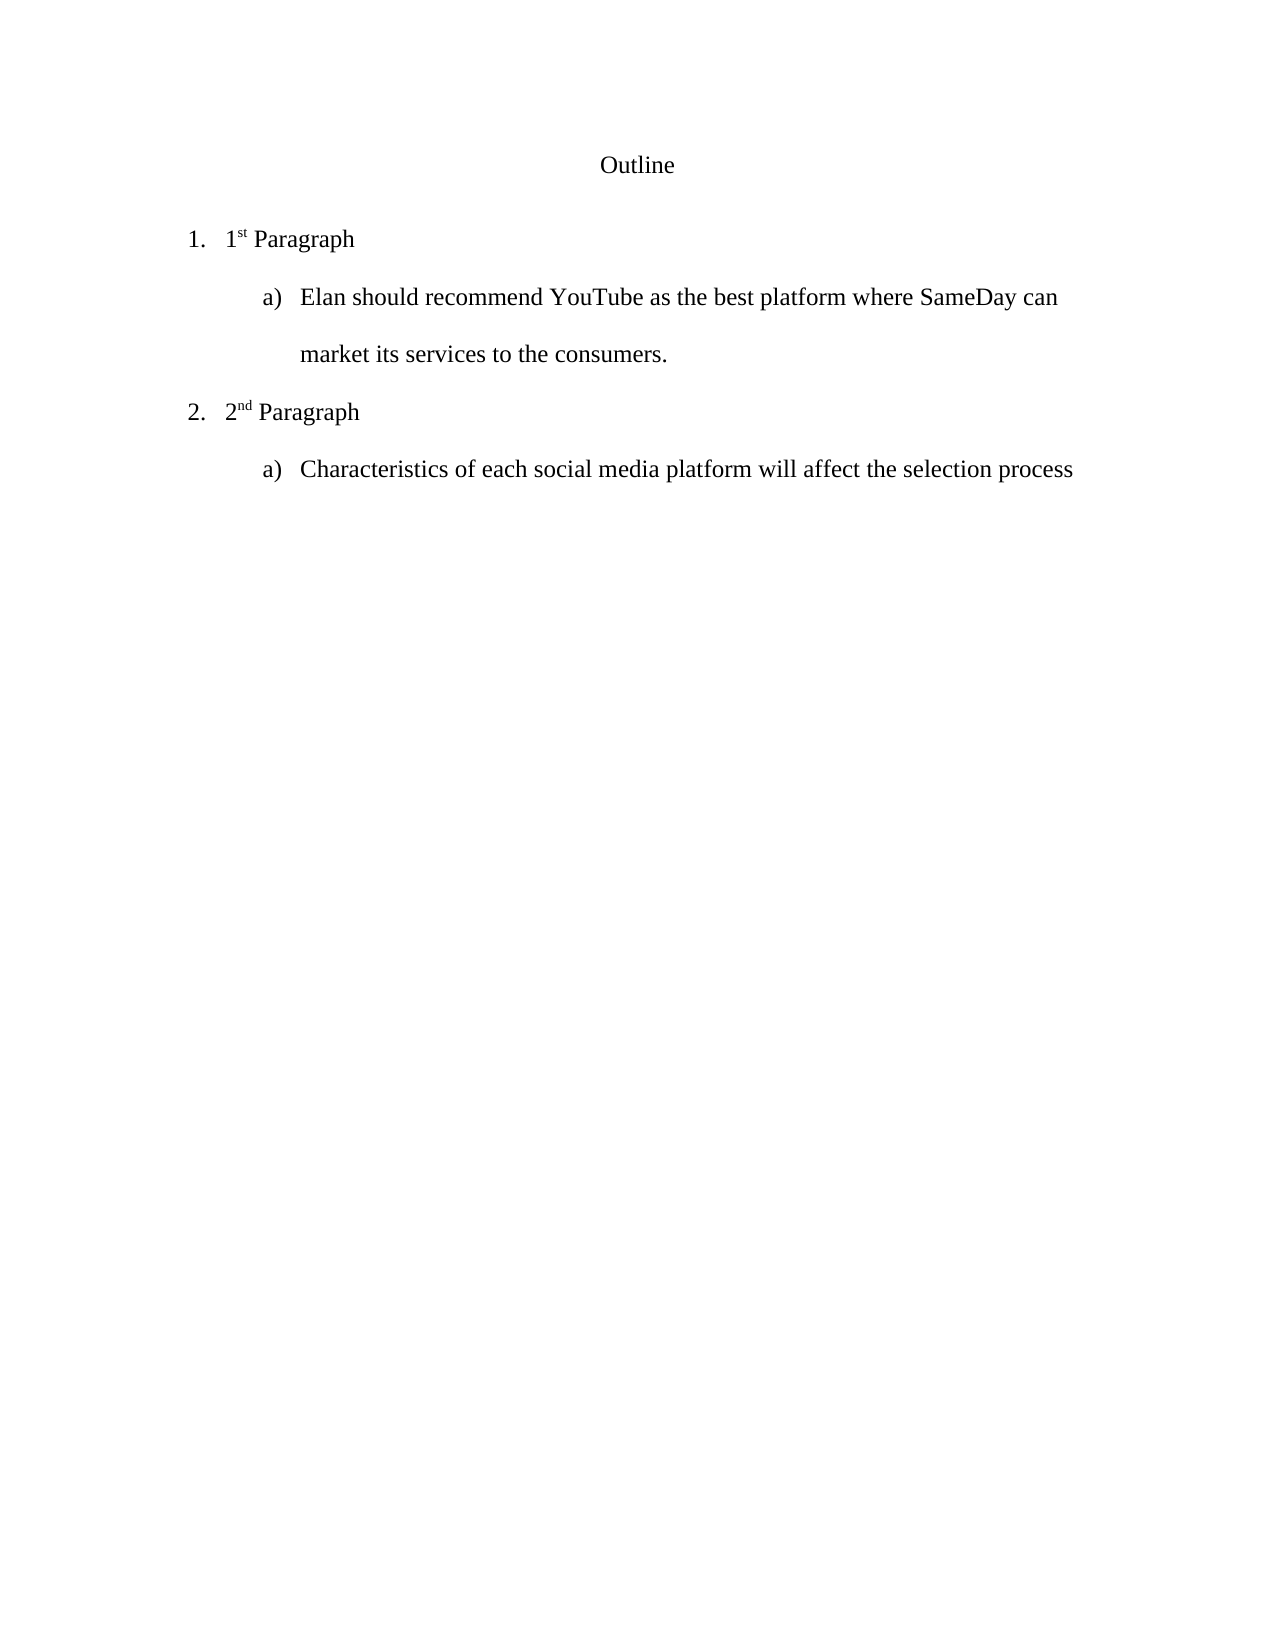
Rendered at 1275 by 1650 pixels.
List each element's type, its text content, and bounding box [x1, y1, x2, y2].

list Elan should recommend YouTube as the best platform where SameDay can market its services to the consumers. [262, 282, 1125, 368]
text Outline [150, 150, 1125, 179]
list Characteristics of each social media platform will affect the selection process [262, 454, 1125, 483]
list 2nd Paragraph [187, 397, 1125, 425]
list 1st Paragraph [187, 224, 1125, 253]
